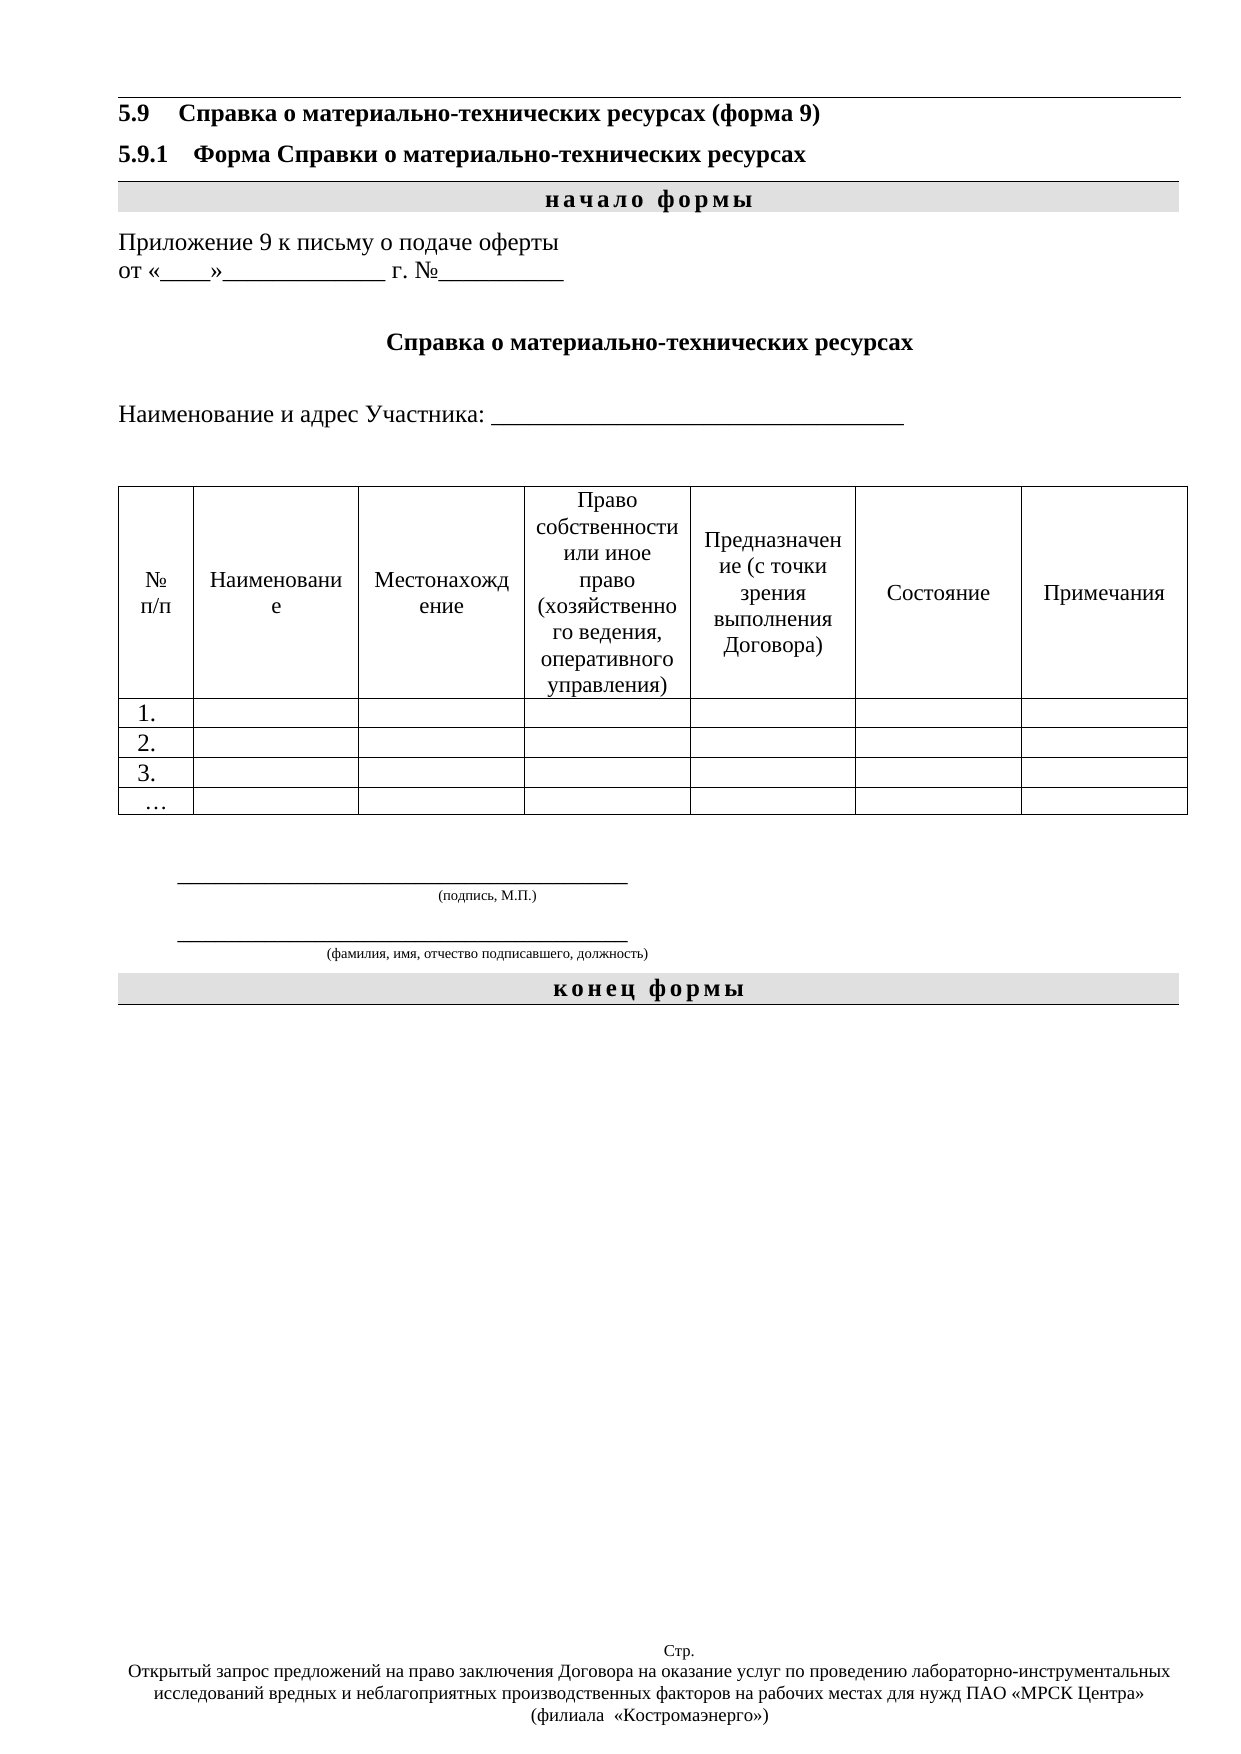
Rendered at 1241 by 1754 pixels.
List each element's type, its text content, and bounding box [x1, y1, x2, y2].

table_cell [1022, 758, 1187, 787]
table_cell [194, 728, 358, 757]
table_cell [691, 728, 855, 757]
text (фамилия, имя, отчество подписавшего, должность) [118, 944, 797, 973]
text Приложение 9 к письму о подаче оферты от «____»_____________ г. №__________ [118, 227, 1181, 284]
table_cell [691, 758, 855, 787]
table_cell [525, 788, 690, 814]
table_header Примечания [1022, 487, 1187, 697]
table_header Состояние [856, 487, 1021, 697]
subtitle Форма Справки о материально-технических ресурсах [118, 139, 1181, 168]
table_cell [525, 699, 690, 727]
table_cell [194, 788, 358, 814]
table_cell [119, 758, 193, 787]
table_cell [119, 728, 193, 757]
table_header Право собственности или иное право (хозяйственного ведения, оперативного управления) [525, 487, 690, 697]
table_cell [856, 788, 1021, 814]
table_cell [359, 728, 524, 757]
table_header Местонахождение [359, 487, 524, 697]
table_cell [194, 758, 358, 787]
text начало формы [118, 182, 1179, 212]
table_cell [194, 699, 358, 727]
table_cell [359, 699, 524, 727]
text ____________________________________ [118, 858, 1181, 887]
text ____________________________________ [118, 916, 1181, 944]
table_cell [1022, 699, 1187, 727]
table_cell [691, 788, 855, 814]
table_cell [359, 758, 524, 787]
table_cell … [119, 788, 193, 814]
table_cell [856, 728, 1021, 757]
table_cell [525, 728, 690, 757]
table_cell [1022, 788, 1187, 814]
table_cell [856, 758, 1021, 787]
text (подпись, М.П.) [118, 887, 797, 916]
text Справка о материально-технических ресурсах [118, 327, 1181, 356]
table_cell [691, 699, 855, 727]
table_cell [359, 788, 524, 814]
table_cell [856, 699, 1021, 727]
table_header Наименование [194, 487, 358, 697]
table_cell [1022, 728, 1187, 757]
table_cell [525, 758, 690, 787]
table_header Предназначение (с точки зрения выполнения Договора) [691, 487, 855, 697]
text Наименование и адрес Участника: _________________________________ [118, 399, 1181, 428]
text конец формы [118, 973, 1179, 1004]
table_cell [119, 699, 193, 727]
table_header № п/п [119, 487, 193, 697]
subtitle Справка о материально-технических ресурсах (форма 9) [118, 98, 1181, 127]
